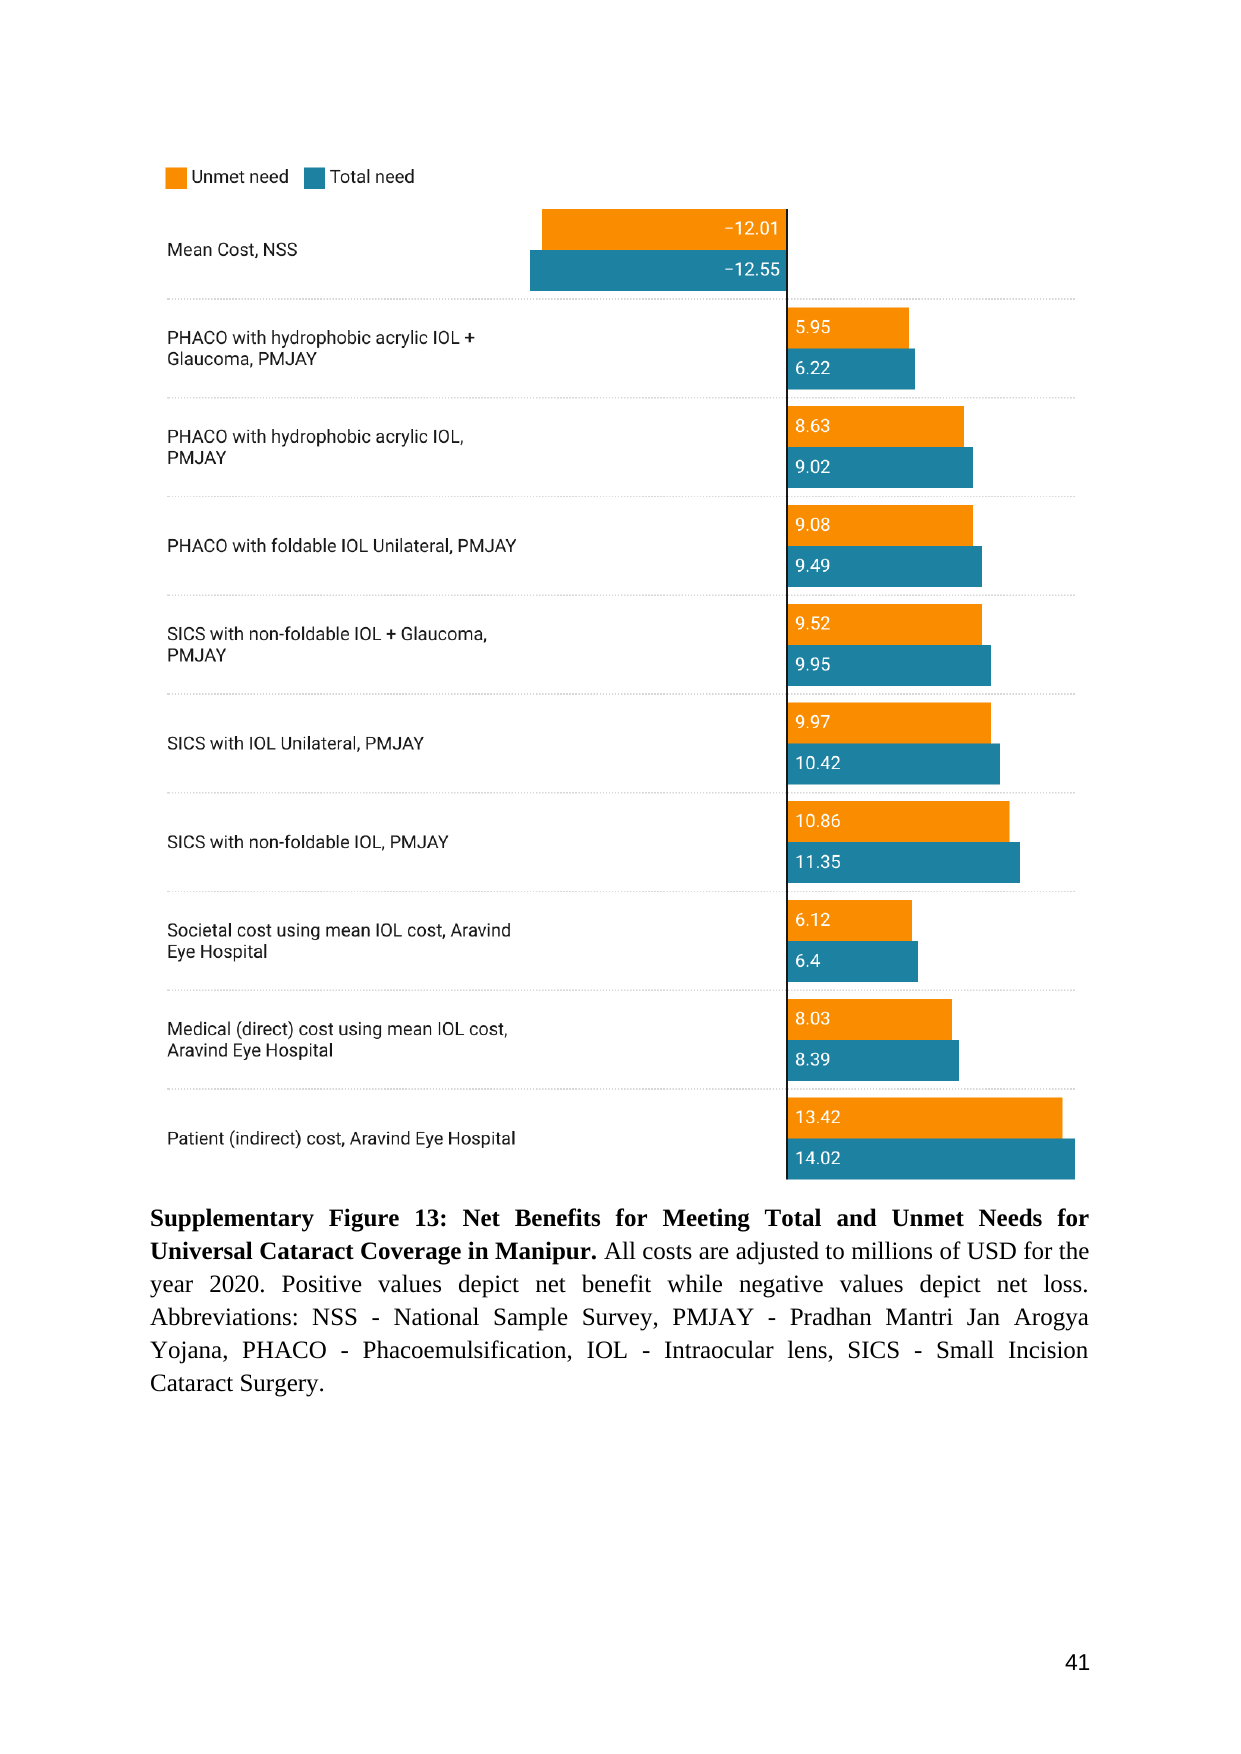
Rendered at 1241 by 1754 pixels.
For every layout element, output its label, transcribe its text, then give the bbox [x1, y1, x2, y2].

text Supplementary Figure 13: Net Benefits for Meeting Total and Unmet Needs for Universal Cataract Coverage in Manipur. All costs are adjusted to millions of USD for the year 2020. Positive values depict net benefit while negative values depict net loss. Abbreviations: NSS - National Sample Survey, PMJAY - Pradhan Mantri Jan Arogya Yojana, PHACO - Phacoemulsification, IOL - Intraocular lens, SICS - Small Incision Cataract Surgery. [150, 1199, 1090, 1397]
picture [150, 150, 1091, 1199]
